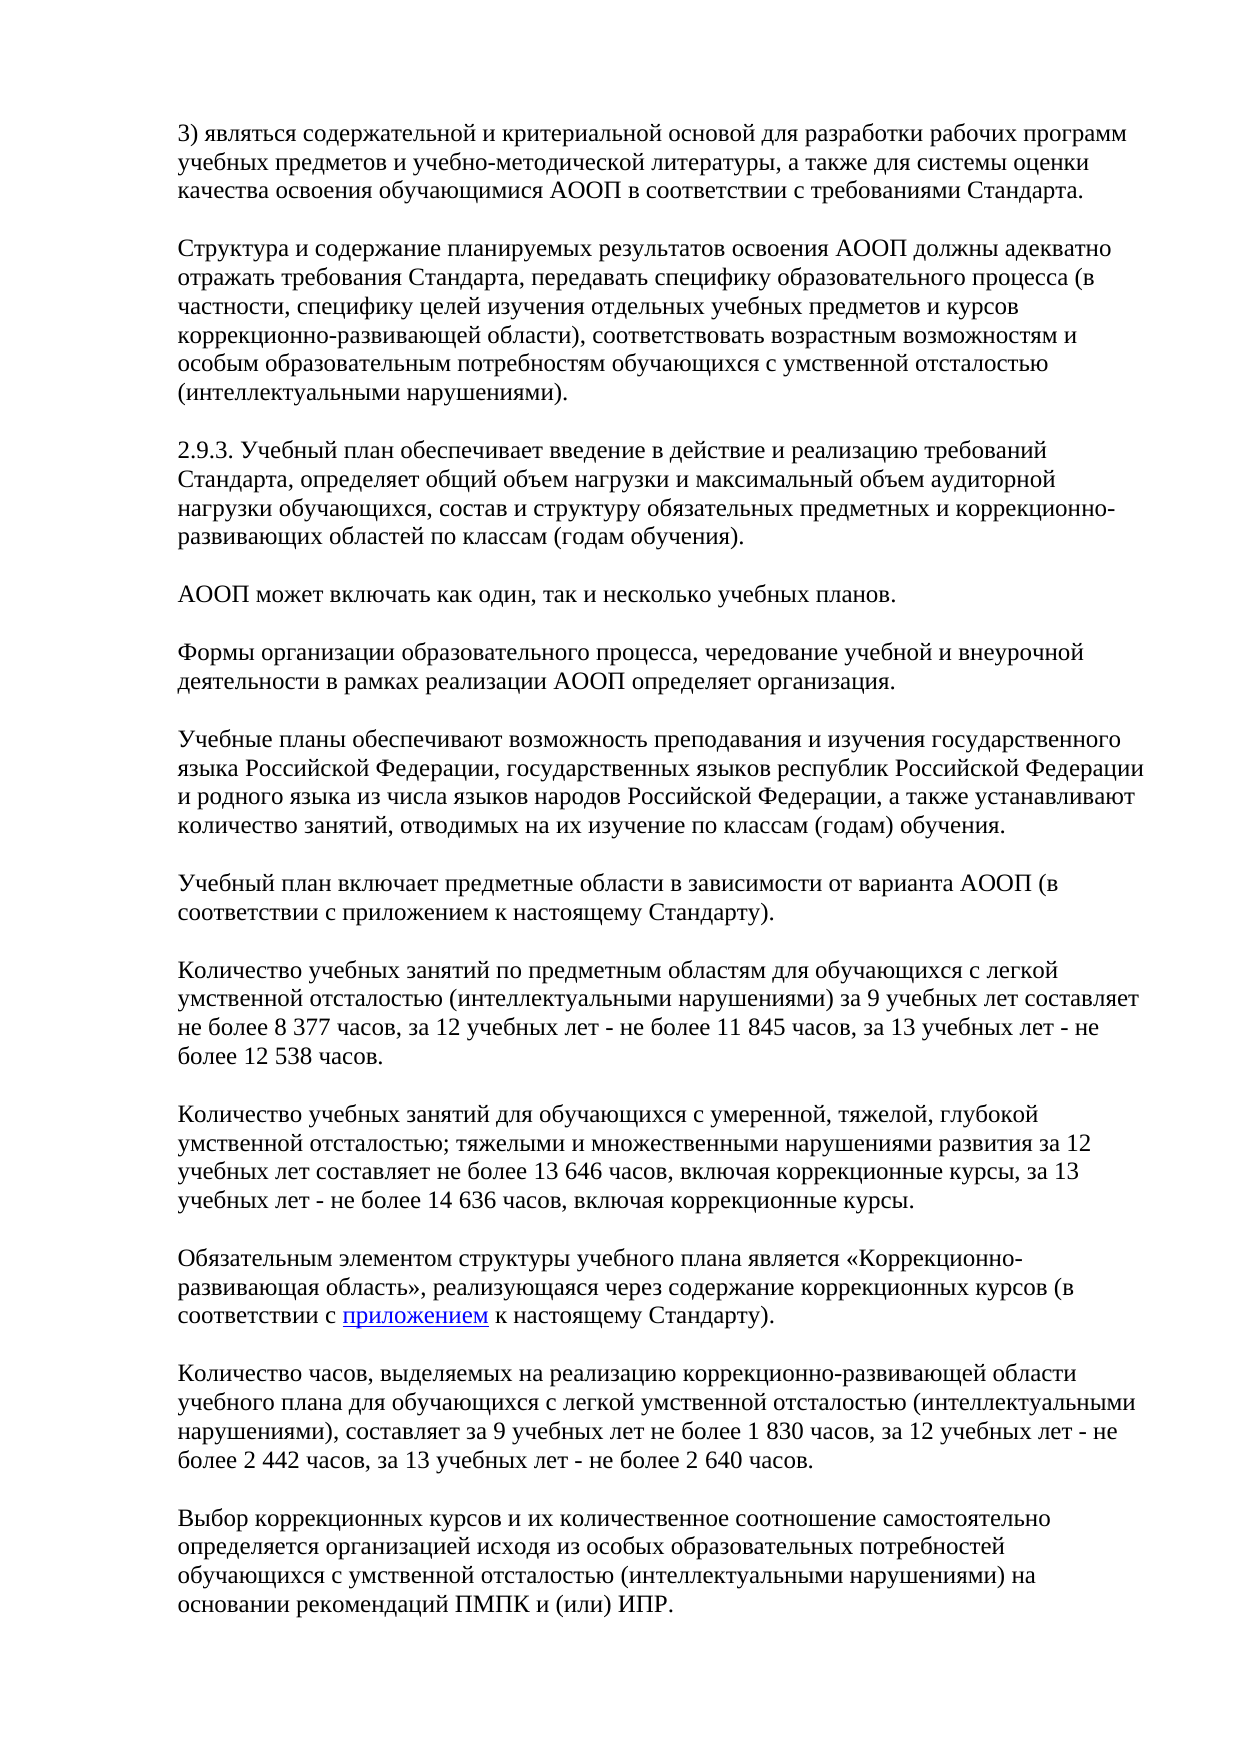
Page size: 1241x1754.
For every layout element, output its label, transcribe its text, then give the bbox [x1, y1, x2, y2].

text 2.9.3. Учебный план обеспечивает введение в действие и реализацию требований Стандарта, определяет общий объем нагрузки и максимальный объем аудиторной нагрузки обучающихся, состав и структуру обязательных предметных и коррекционно-развивающих областей по классам (годам обучения). [177, 435, 1152, 550]
text Обязательным элементом структуры учебного плана является «Коррекционно-развивающая область», реализующаяся через содержание коррекционных курсов (в соответствии с приложением к настоящему Стандарту). [177, 1243, 1152, 1329]
text Учебные планы обеспечивают возможность преподавания и изучения государственного языка Российской Федерации, государственных языков республик Российской Федерации и родного языка из числа языков народов Российской Федерации, а также устанавливают количество занятий, отводимых на их изучение по классам (годам) обучения. [177, 724, 1152, 839]
text Количество учебных занятий по предметным областям для обучающихся с легкой умственной отсталостью (интеллектуальными нарушениями) за 9 учебных лет составляет не более 8 377 часов, за 12 учебных лет - не более 11 845 часов, за 13 учебных лет - не более 12 538 часов. [177, 955, 1152, 1070]
text Учебный план включает предметные области в зависимости от варианта АООП (в соответствии с приложением к настоящему Стандарту). [177, 868, 1152, 926]
text Структура и содержание планируемых результатов освоения АООП должны адекватно отражать требования Стандарта, передавать специфику образовательного процесса (в частности, специфику целей изучения отдельных учебных предметов и курсов коррекционно-развивающей области), соответствовать возрастным возможностям и особым образовательным потребностям обучающихся с умственной отсталостью (интеллектуальными нарушениями). [177, 233, 1152, 406]
text 3) являться содержательной и критериальной основой для разработки рабочих программ учебных предметов и учебно-методической литературы, а также для системы оценки качества освоения обучающимися АООП в соответствии с требованиями Стандарта. [177, 118, 1152, 204]
text Количество часов, выделяемых на реализацию коррекционно-развивающей области учебного плана для обучающихся с легкой умственной отсталостью (интеллектуальными нарушениями), составляет за 9 учебных лет не более 1 830 часов, за 12 учебных лет - не более 2 442 часов, за 13 учебных лет - не более 2 640 часов. [177, 1358, 1152, 1473]
text Количество учебных занятий для обучающихся с умеренной, тяжелой, глубокой умственной отсталостью; тяжелыми и множественными нарушениями развития за 12 учебных лет составляет не более 13 646 часов, включая коррекционные курсы, за 13 учебных лет - не более 14 636 часов, включая коррекционные курсы. [177, 1099, 1152, 1214]
text Формы организации образовательного процесса, чередование учебной и внеурочной деятельности в рамках реализации АООП определяет организация. [177, 637, 1152, 695]
text Выбор коррекционных курсов и их количественное соотношение самостоятельно определяется организацией исходя из особых образовательных потребностей обучающихся с умственной отсталостью (интеллектуальными нарушениями) на основании рекомендаций ПМПК и (или) ИПР. [177, 1503, 1152, 1618]
text АООП может включать как один, так и несколько учебных планов. [177, 579, 1152, 608]
